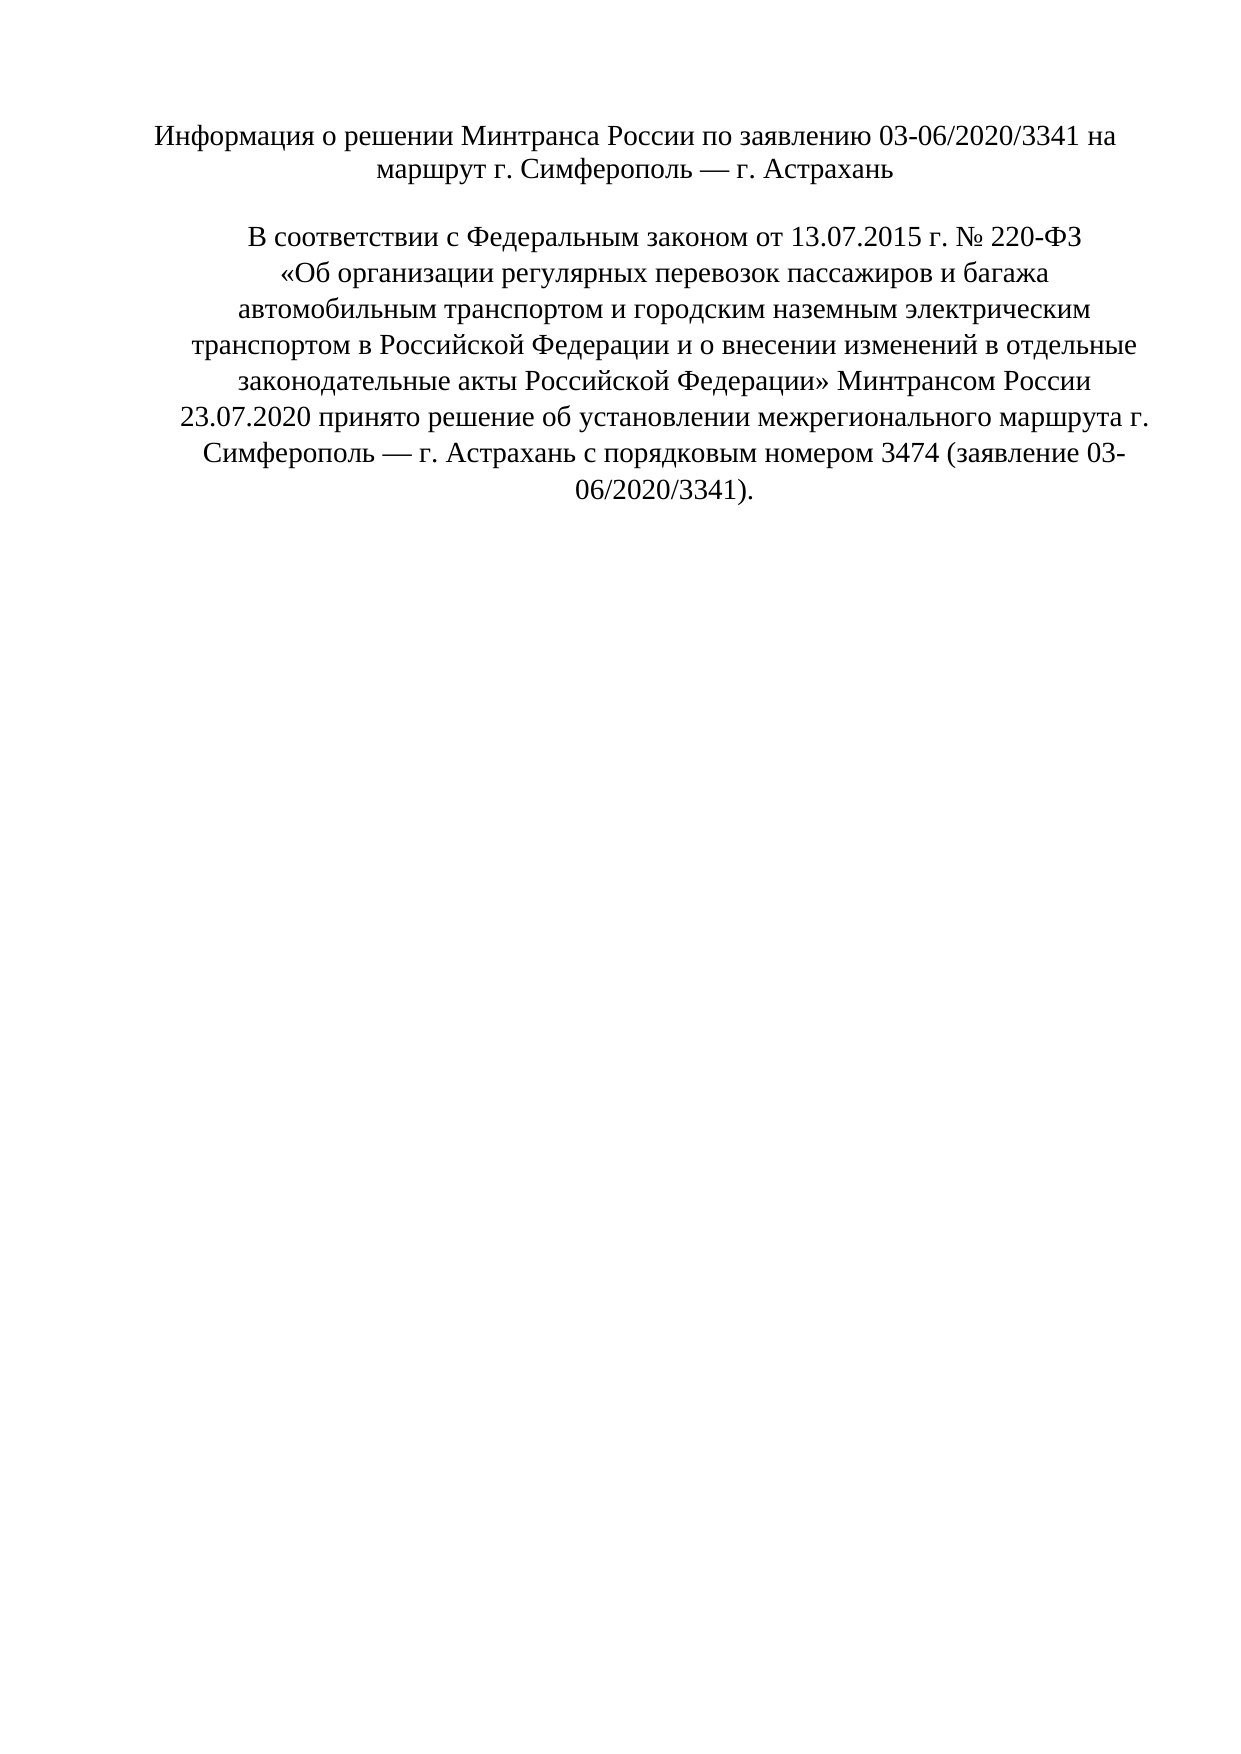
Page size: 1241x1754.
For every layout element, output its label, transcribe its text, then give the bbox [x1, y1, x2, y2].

text В соответствии с Федеральным законом от 13.07.2015 г. № 220-ФЗ «Об организации регулярных перевозок пассажиров и багажа автомобильным транспортом и городским наземным электрическим транспортом в Российской Федерации и о внесении изменений в отдельные законодательные акты Российской Федерации» Минтрансом России 23.07.2020 принято решение об установлении межрегионального маршрута г. Симферополь — г. Астрахань с порядковым номером 3474 (заявление 03-06/2020/3341). [177, 219, 1152, 505]
text Информация о решении Минтранса России по заявлению 03-06/2020/3341 на маршрут г. Симферополь — г. Астрахань [118, 118, 1152, 185]
